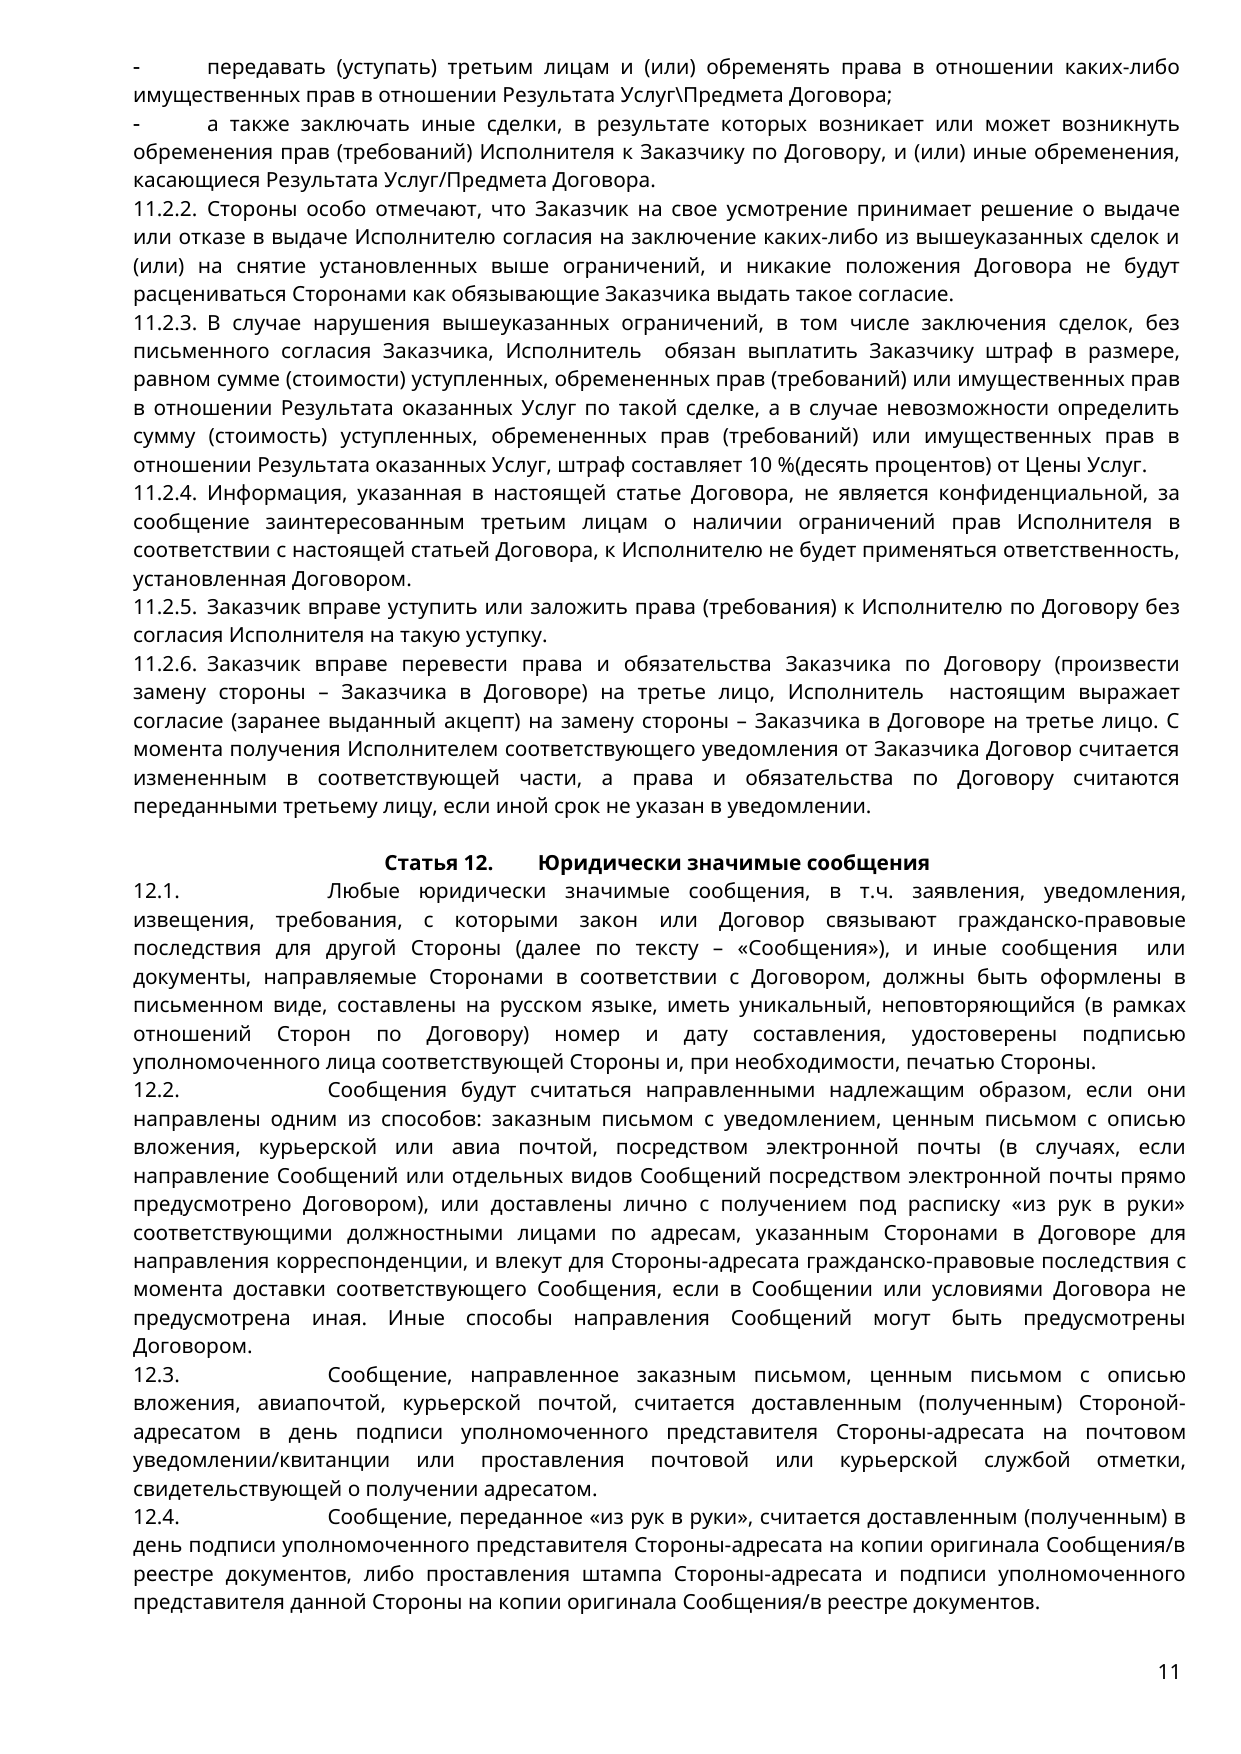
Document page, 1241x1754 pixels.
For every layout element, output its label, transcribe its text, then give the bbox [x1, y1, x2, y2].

subtitle Юридически значимые сообщения [133, 848, 1181, 876]
list Сообщение, переданное «из рук в руки», считается доставленным (полученным) в день подписи уполномоченного представителя Стороны-адресата на копии оригинала Сообщения/в реестре документов, либо проставления штампа Стороны-адресата и подписи уполномоченного представителя данной Стороны на копии оригинала Сообщения/в реестре документов. [133, 1502, 1187, 1616]
list В случае нарушения вышеуказанных ограничений, в том числе заключения сделок, без письменного согласия Заказчика, Исполнитель обязан выплатить Заказчику штраф в размере, равном сумме (стоимости) уступленных, обремененных прав (требований) или имущественных прав в отношении Результата оказанных Услуг по такой сделке, а в случае невозможности определить сумму (стоимость) уступленных, обремененных прав (требований) или имущественных прав в отношении Результата оказанных Услуг, штраф составляет 10 %(десять процентов) от Цены Услуг. [133, 308, 1181, 478]
list Заказчик вправе уступить или заложить права (требования) к Исполнителю по Договору без согласия Исполнителя на такую уступку. [133, 592, 1181, 649]
list а также заключать иные сделки, в результате которых возникает или может возникнуть обременения прав (требований) Исполнителя к Заказчику по Договору, и (или) иные обременения, касающиеся Результата Услуг/Предмета Договора. [133, 109, 1181, 194]
list Информация, указанная в настоящей статье Договора, не является конфиденциальной, за сообщение заинтересованным третьим лицам о наличии ограничений прав Исполнителя в соответствии с настоящей статьей Договора, к Исполнителю не будет применяться ответственность, установленная Договором. [133, 478, 1181, 592]
list передавать (уступать) третьим лицам и (или) обременять права в отношении каких-либо имущественных прав в отношении Результата Услуг\Предмета Договора; [133, 52, 1181, 109]
list Сообщение, направленное заказным письмом, ценным письмом с описью вложения, авиапочтой, курьерской почтой, считается доставленным (полученным) Стороной-адресатом в день подписи уполномоченного представителя Стороны-адресата на почтовом уведомлении/квитанции или проставления почтовой или курьерской службой отметки, свидетельствующей о получении адресатом. [133, 1360, 1187, 1502]
list Заказчик вправе перевести права и обязательства Заказчика по Договору (произвести замену стороны – Заказчика в Договоре) на третье лицо, Исполнитель настоящим выражает согласие (заранее выданный акцепт) на замену стороны – Заказчика в Договоре на третье лицо. С момента получения Исполнителем соответствующего уведомления от Заказчика Договор считается измененным в соответствующей части, а права и обязательства по Договору считаются переданными третьему лицу, если иной срок не указан в уведомлении. [133, 649, 1181, 819]
list Стороны особо отмечают, что Заказчик на свое усмотрение принимает решение о выдаче или отказе в выдаче Исполнителю согласия на заключение каких-либо из вышеуказанных сделок и (или) на снятие установленных выше ограничений, и никакие положения Договора не будут расцениваться Сторонами как обязывающие Заказчика выдать такое согласие. [133, 194, 1181, 308]
list Сообщения будут считаться направленными надлежащим образом, если они направлены одним из способов: заказным письмом с уведомлением, ценным письмом с описью вложения, курьерской или авиа почтой, посредством электронной почты (в случаях, если направление Сообщений или отдельных видов Сообщений посредством электронной почты прямо предусмотрено Договором), или доставлены лично с получением под расписку «из рук в руки» соответствующими должностными лицами по адресам, указанным Сторонами в Договоре для направления корреспонденции, и влекут для Стороны-адресата гражданско-правовые последствия с момента доставки соответствующего Сообщения, если в Сообщении или условиями Договора не предусмотрена иная. Иные способы направления Сообщений могут быть предусмотрены Договором. [133, 1076, 1187, 1360]
list Любые юридически значимые сообщения, в т.ч. заявления, уведомления, извещения, требования, с которыми закон или Договор связывают гражданско-правовые последствия для другой Стороны (далее по тексту – «Сообщения»), и иные сообщения или документы, направляемые Сторонами в соответствии с Договором, должны быть оформлены в письменном виде, составлены на русском языке, иметь уникальный, неповторяющийся (в рамках отношений Сторон по Договору) номер и дату составления, удостоверены подписью уполномоченного лица соответствующей Стороны и, при необходимости, печатью Стороны. [133, 876, 1187, 1076]
